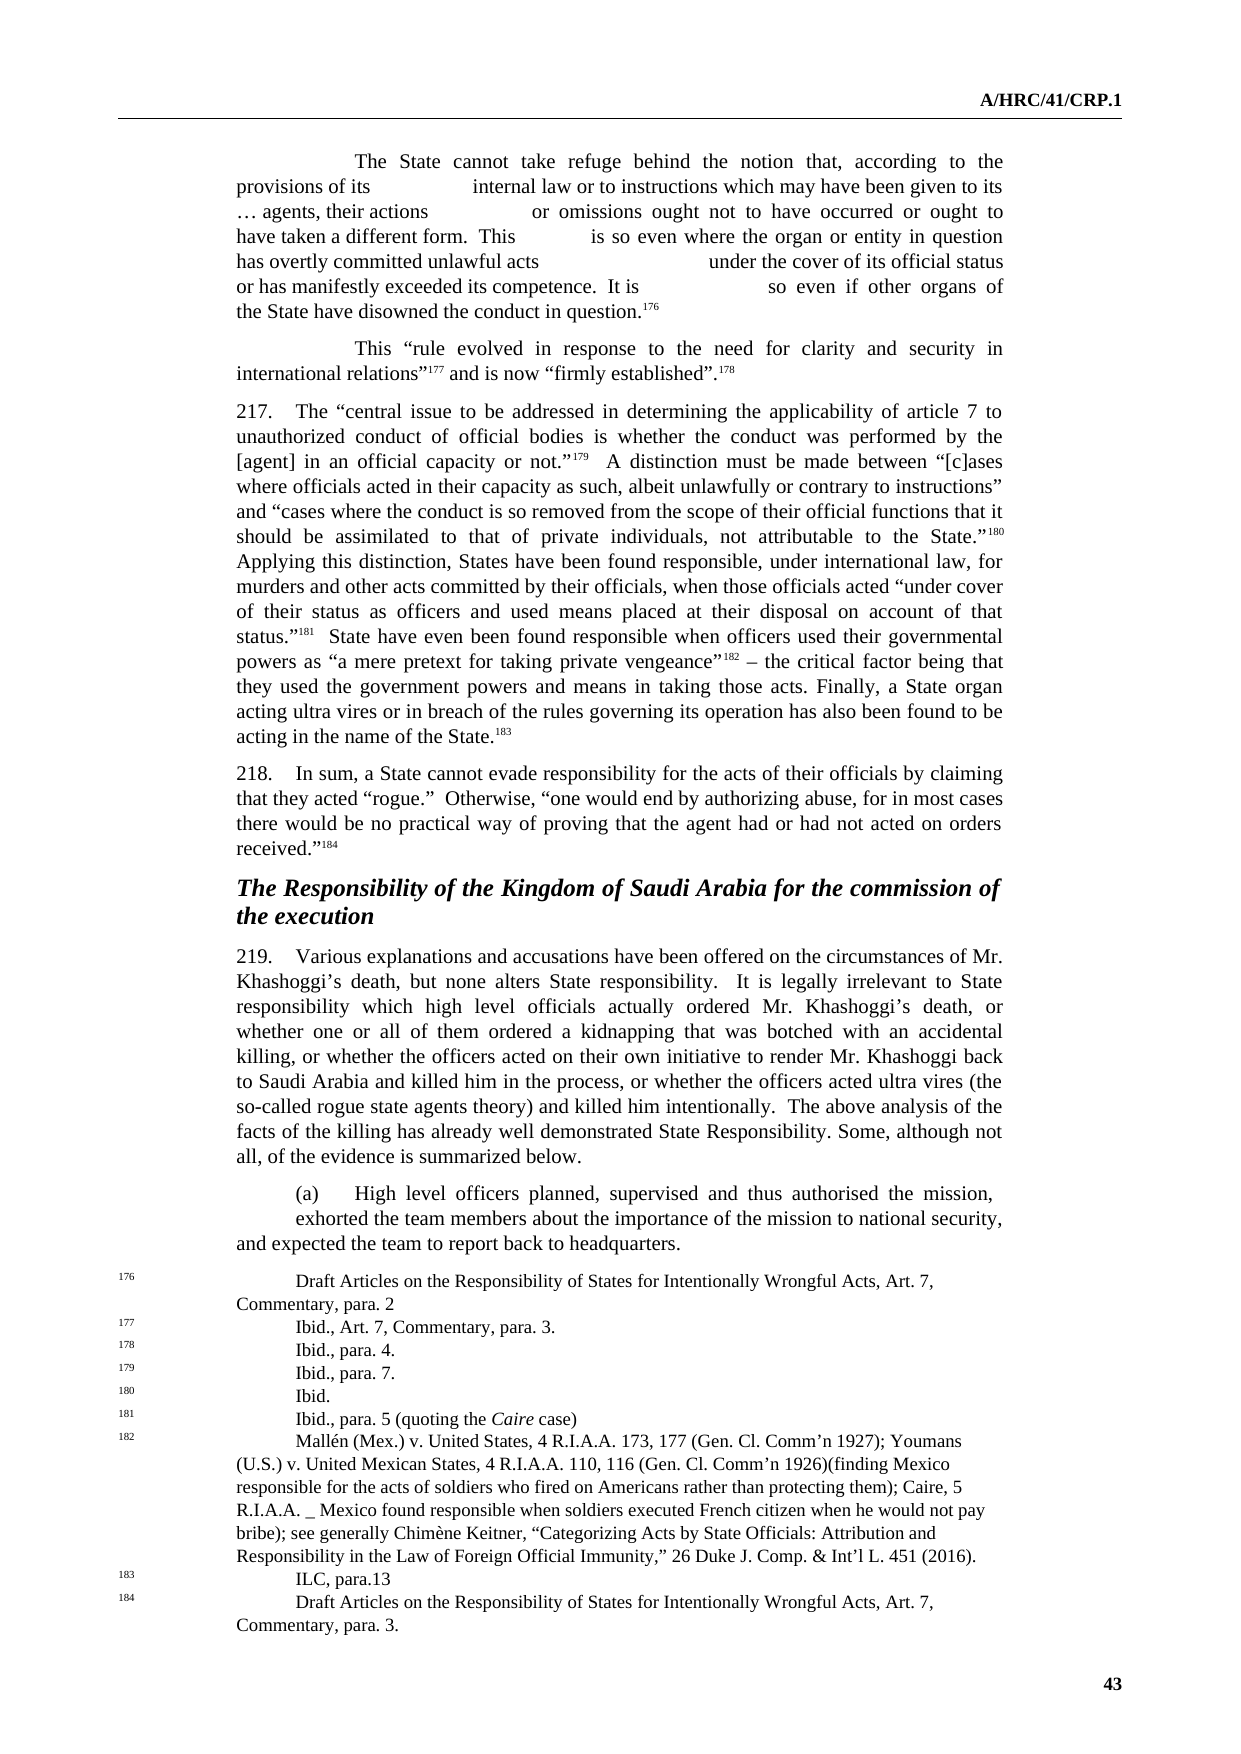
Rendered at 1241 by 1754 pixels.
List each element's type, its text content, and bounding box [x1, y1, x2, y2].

text In sum, a State cannot evade responsibility for the acts of their officials by claiming that they acted “rogue.” Otherwise, “one would end by authorizing abuse, for in most cases there would be no practical way of proving that the agent had or had not acted on orders received.” [236, 760, 1004, 860]
list The Responsibility of the Kingdom of Saudi Arabia for the commission of the execution [236, 873, 1004, 930]
text Various explanations and accusations have been offered on the circumstances of Mr. Khashoggi’s death, but none alters State responsibility. It is legally irrelevant to State responsibility which high level officials actually ordered Mr. Khashoggi’s death, or whether one or all of them ordered a kidnapping that was botched with an accidental killing, or whether the officers acted on their own initiative to render Mr. Khashoggi back to Saudi Arabia and killed him in the process, or whether the officers acted ultra vires (the so-called rogue state agents theory) and killed him intentionally. The above analysis of the facts of the killing has already well demonstrated State Responsibility. Some, although not all, of the evidence is summarized below. [236, 943, 1004, 1168]
list High level officers planned, supervised and thus authorised the mission, exhorted the team members about the importance of the mission to national security, and expected the team to report back to headquarters. [236, 1180, 1004, 1255]
text The “central issue to be addressed in determining the applicability of article 7 to unauthorized conduct of official bodies is whether the conduct was performed by the [agent] in an official capacity or not.” A distinction must be made between “[c]ases where officials acted in their capacity as such, albeit unlawfully or contrary to instructions” and “cases where the conduct is so removed from the scope of their official functions that it should be assimilated to that of private individuals, not attributable to the State.” Applying this distinction, States have been found responsible, under international law, for murders and other acts committed by their officials, when those officials acted “under cover of their status as officers and used means placed at their disposal on account of that status.” State have even been found responsible when officers used their governmental powers as “a mere pretext for taking private vengeance” – the critical factor being that they used the government powers and means in taking those acts. Finally, a State organ acting ultra vires or in breach of the rules governing its operation has also been found to be acting in the name of the State. [236, 398, 1004, 748]
list The State cannot take refuge behind the notion that, according to the provisions of its internal law or to instructions which may have been given to its … agents, their actions or omissions ought not to have occurred or ought to have taken a different form. This is so even where the organ or entity in question has overtly committed unlawful acts under the cover of its official status or has manifestly exceeded its competence. It is so even if other organs of the State have disowned the conduct in question. [236, 148, 1004, 323]
list This “rule evolved in response to the need for clarity and security in international relations” and is now “firmly established”. [236, 335, 1004, 385]
